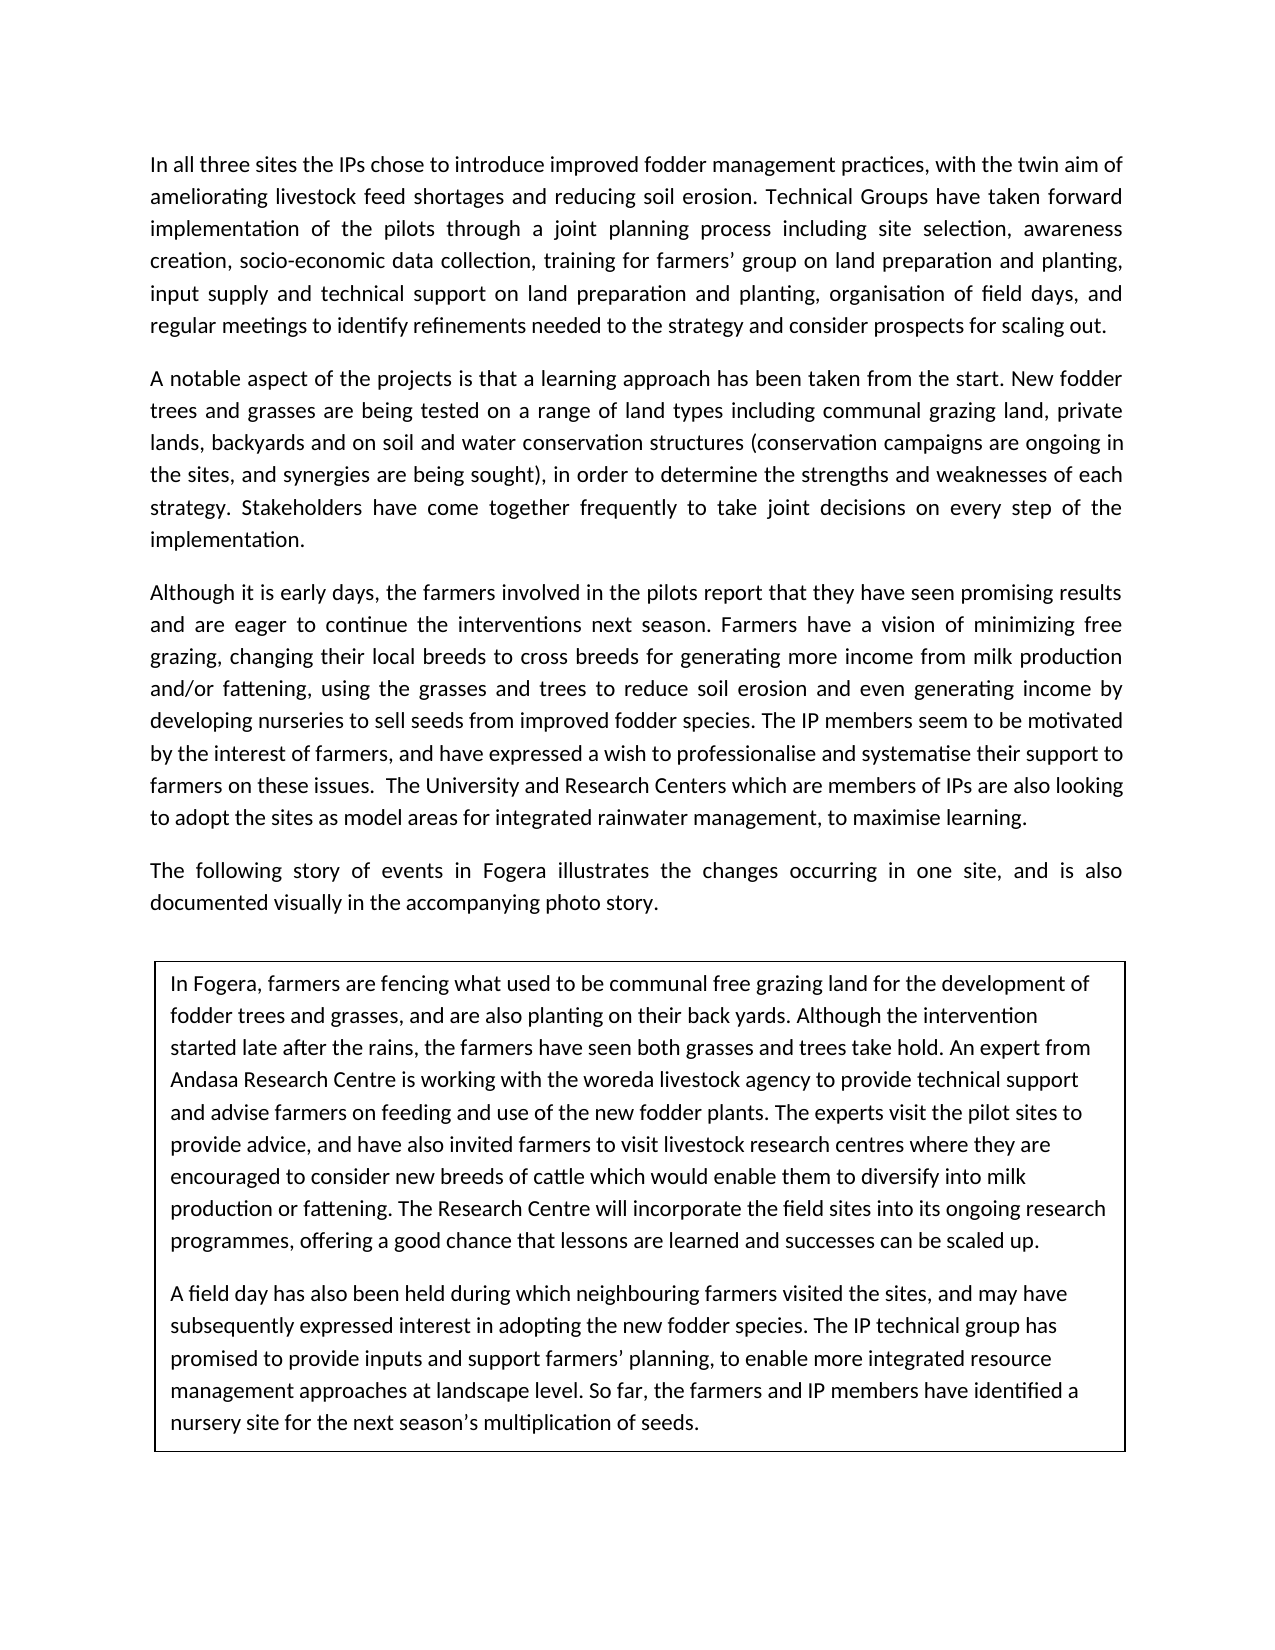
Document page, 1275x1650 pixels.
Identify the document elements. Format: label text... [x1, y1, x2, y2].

text A notable aspect of the projects is that a learning approach has been taken from the start. New fodder trees and grasses are being tested on a range of land types including communal grazing land, private lands, backyards and on soil and water conservation structures (conservation campaigns are ongoing in the sites, and synergies are being sought), in order to determine the strengths and weaknesses of each strategy. Stakeholders have come together frequently to take joint decisions on every step of the implementation. [150, 364, 1125, 553]
text The following story of events in Fogera illustrates the changes occurring in one site, and is also documented visually in the accompanying photo story. [150, 856, 1125, 916]
text In all three sites the IPs chose to introduce improved fodder management practices, with the twin aim of ameliorating livestock feed shortages and reducing soil erosion. Technical Groups have taken forward implementation of the pilots through a joint planning process including site selection, awareness creation, socio-economic data collection, training for farmers’ group on land preparation and planting, input supply and technical support on land preparation and planting, organisation of field days, and regular meetings to identify refinements needed to the strategy and consider prospects for scaling out. [150, 150, 1125, 339]
text Although it is early days, the farmers involved in the pilots report that they have seen promising results and are eager to continue the interventions next season. Farmers have a vision of minimizing free grazing, changing their local breeds to cross breeds for generating more income from milk production and/or fattening, using the grasses and trees to reduce soil erosion and even generating income by developing nurseries to sell seeds from improved fodder species. The IP members seem to be motivated by the interest of farmers, and have expressed a wish to professionalise and systematise their support to farmers on these issues. The University and Research Centers which are members of IPs are also looking to adopt the sites as model areas for integrated rainwater management, to maximise learning. [150, 578, 1125, 831]
